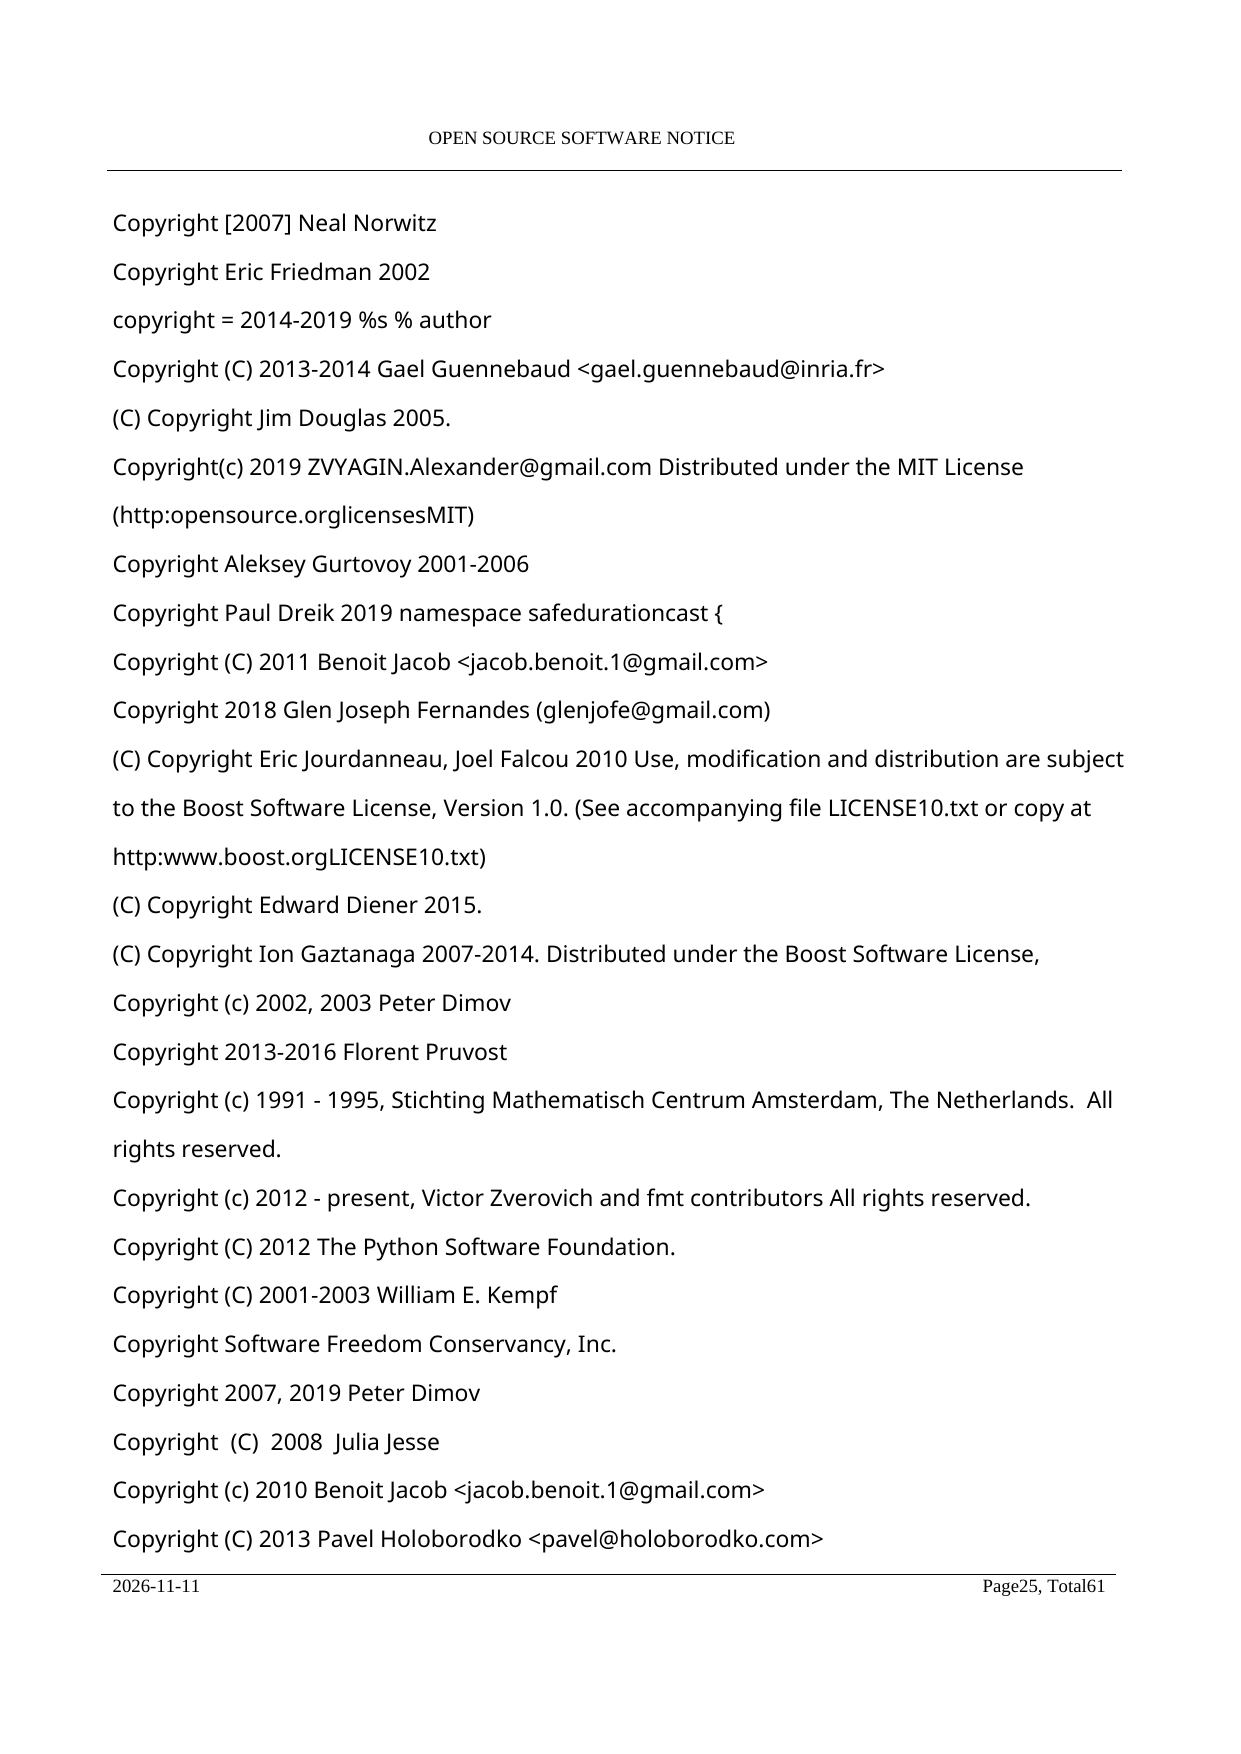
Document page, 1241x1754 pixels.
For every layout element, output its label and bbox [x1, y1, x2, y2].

text [112, 206, 1128, 1555]
